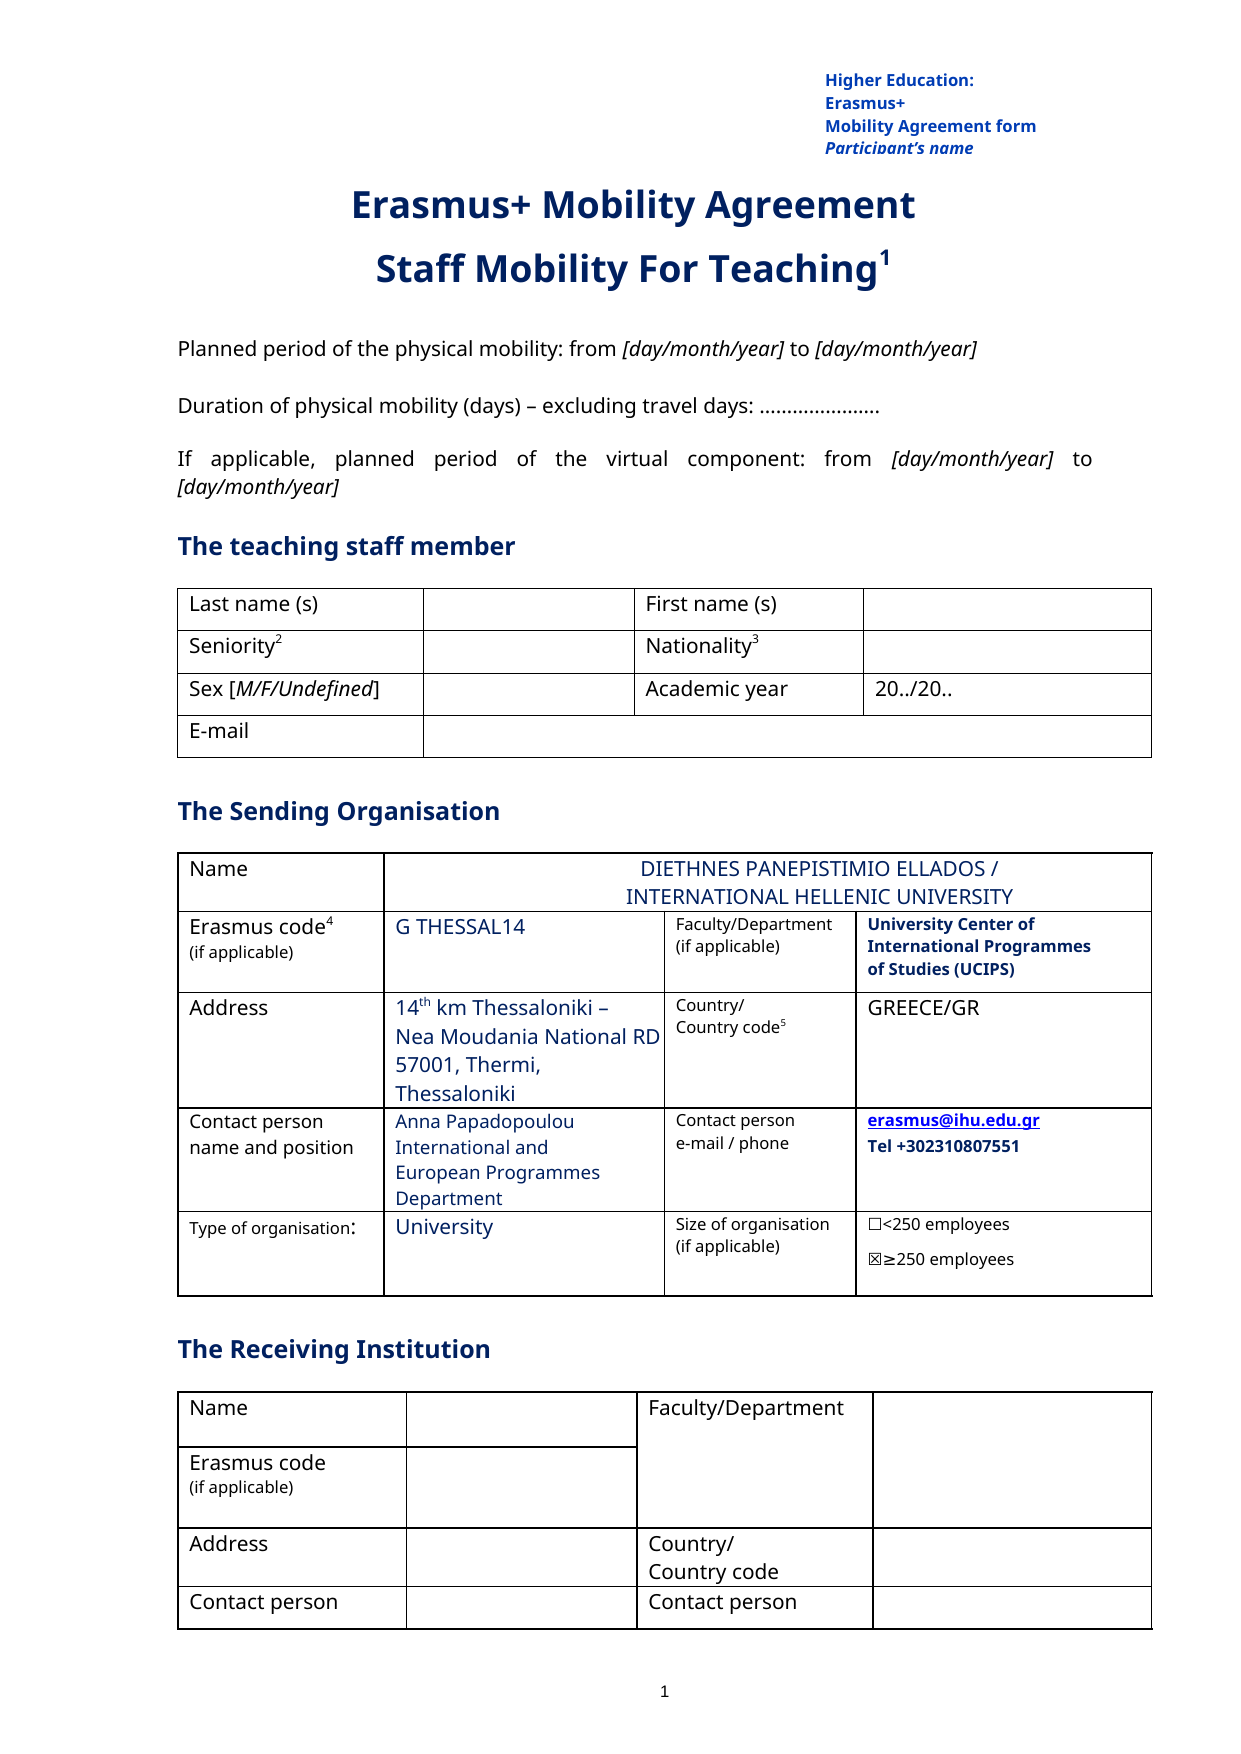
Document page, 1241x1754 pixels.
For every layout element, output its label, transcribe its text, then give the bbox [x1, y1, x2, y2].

table_header [407, 1393, 636, 1446]
table_cell Seniority [178, 631, 423, 673]
table_cell Address [179, 1529, 406, 1586]
text Erasmus+ Mobility Agreement [177, 179, 1089, 230]
table_cell Contact person name and position [179, 1109, 383, 1211]
table_cell Sex [M/F/Undefined] [178, 674, 423, 715]
table_cell Size of organisation (if applicable) [665, 1212, 855, 1295]
table_cell Type of organisation: [179, 1212, 383, 1295]
table_cell [874, 1587, 1151, 1628]
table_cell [638, 1587, 872, 1628]
table_header Last name (s) [178, 589, 423, 630]
table_cell 20../20.. [864, 674, 1151, 715]
text The Receiving Institution [177, 1332, 1196, 1366]
text Planned period of the physical mobility: from [day/month/year] to [day/month/year] [177, 334, 1092, 363]
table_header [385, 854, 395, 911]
table_cell Nationality [635, 631, 863, 673]
table_header [864, 589, 1151, 630]
table_header [424, 589, 634, 630]
table_cell [424, 716, 1151, 757]
table_cell Academic year [635, 674, 863, 715]
table_header Faculty/Department [638, 1393, 872, 1527]
text The Sending Organisation [177, 793, 1196, 827]
table_cell <250 employees ≥250 employees [857, 1212, 1151, 1295]
table_cell GREECE/GR [857, 993, 1151, 1107]
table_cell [179, 1587, 406, 1628]
table_cell Address [179, 993, 383, 1107]
text Duration of physical mobility (days) – excluding travel days: …………………. [177, 391, 1092, 419]
table_header Name [179, 854, 383, 911]
text Staff Mobility For Teaching [177, 242, 1089, 293]
table_cell [874, 1529, 1151, 1586]
table_cell [424, 674, 634, 715]
table_header Name [179, 1393, 406, 1446]
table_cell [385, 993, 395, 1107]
table_cell Country/ Country code [665, 993, 855, 1107]
table_cell University [385, 1212, 664, 1295]
table_cell [407, 1529, 636, 1586]
table_cell Faculty/Department (if applicable) [665, 912, 855, 992]
table_cell [407, 1448, 636, 1527]
table_cell G THESSAL14 [385, 912, 664, 992]
text If applicable, planned period of the virtual component: from [day/month/year] to [day/month/year] [177, 444, 1092, 501]
table_cell [864, 631, 1151, 673]
table_header [874, 1393, 1151, 1527]
table_cell [424, 631, 634, 673]
table_cell University Center of International Programmes of Studies (UCIPS) [857, 912, 1151, 992]
table_header First name (s) [635, 589, 863, 630]
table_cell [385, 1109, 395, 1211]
text The teaching staff member [177, 529, 1196, 563]
table_cell erasmus@ihu.edu.gr Tel +302310807551 [857, 1109, 1151, 1211]
table_cell [407, 1587, 636, 1628]
table_cell Contact person e-mail / phone [665, 1109, 855, 1211]
table_cell E-mail [178, 716, 423, 757]
